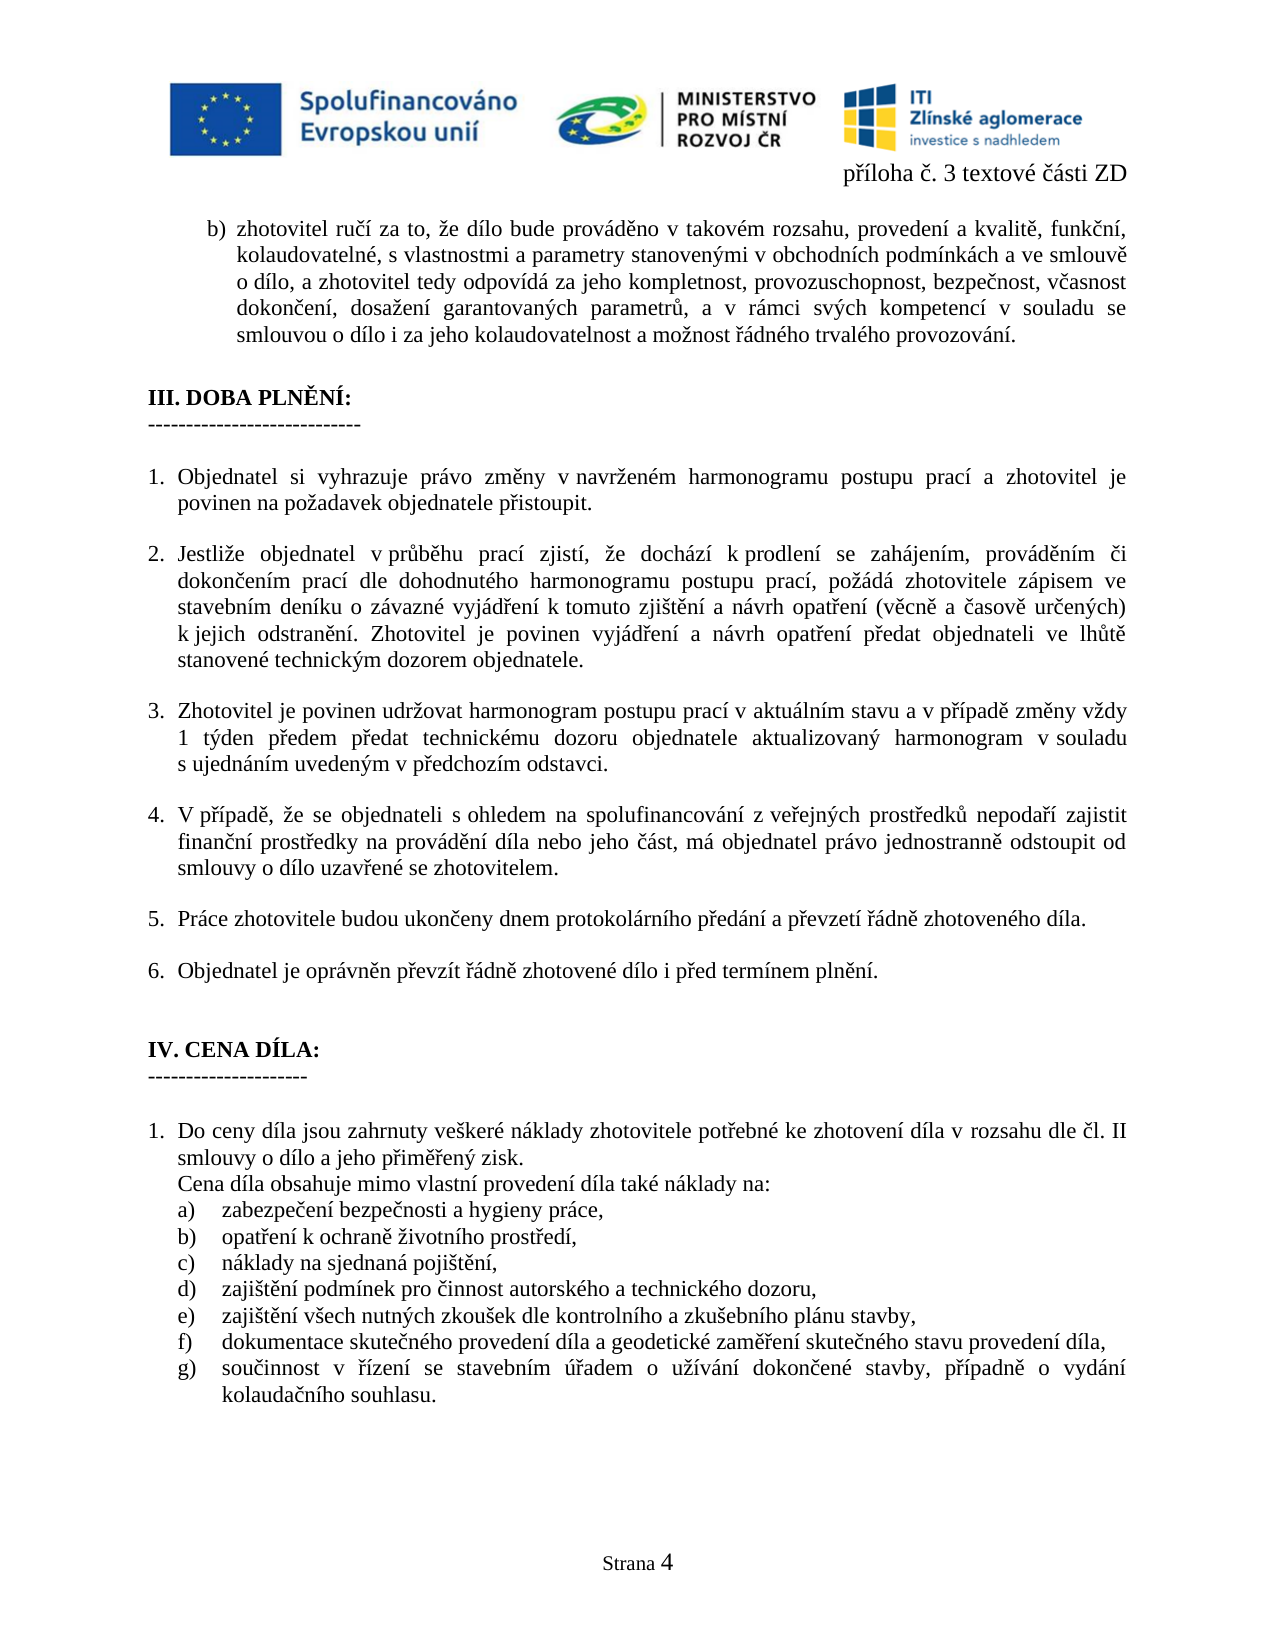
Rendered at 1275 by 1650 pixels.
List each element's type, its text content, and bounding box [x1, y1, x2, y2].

text IV. CENA DÍLA: [148, 1036, 1137, 1062]
text ---------------------------- [148, 410, 1137, 436]
list V případě, že se objednateli s ohledem na spolufinancování z veřejných prostředků nepodaří zajistit finanční prostředky na provádění díla nebo jeho část, má objednatel právo jednostranně odstoupit od smlouvy o dílo uzavřené se zhotovitelem. [148, 801, 1127, 880]
list Objednatel si vyhrazuje právo změny v navrženém harmonogramu postupu prací a zhotovitel je povinen na požadavek objednatele přistoupit. [148, 463, 1127, 516]
picture [832, 73, 1092, 158]
list dokumentace skutečného provedení díla a geodetické zaměření skutečného stavu provedení díla, [177, 1328, 1127, 1354]
list opatření k ochraně životního prostředí, [177, 1223, 1127, 1249]
list zajištění všech nutných zkoušek dle kontrolního a zkušebního plánu stavby, [177, 1302, 1127, 1328]
picture [168, 81, 821, 158]
list náklady na sjednaná pojištění, [177, 1249, 1127, 1275]
text --------------------- [148, 1062, 1137, 1117]
list zhotovitel ručí za to, že dílo bude prováděno v takovém rozsahu, provedení a kvalitě, funkční, kolaudovatelné, s vlastnostmi a parametry stanovenými v obchodních podmínkách a ve smlouvě o dílo, a zhotovitel tedy odpovídá za jeho kompletnost, provozuschopnost, bezpečnost, včasnost dokončení, dosažení garantovaných parametrů, a v rámci svých kompetencí v souladu se smlouvou o dílo i za jeho kolaudovatelnost a možnost řádného trvalého provozování. [207, 215, 1127, 347]
list Do ceny díla jsou zahrnuty veškeré náklady zhotovitele potřebné ke zhotovení díla v rozsahu dle čl. II smlouvy o dílo a jeho přiměřený zisk. [148, 1117, 1127, 1170]
list Práce zhotovitele budou ukončeny dnem protokolárního předání a převzetí řádně zhotoveného díla. [148, 905, 1127, 932]
list zabezpečení bezpečnosti a hygieny práce, [177, 1196, 1127, 1223]
text III. DOBA PLNĚNÍ: [148, 384, 1137, 410]
text Cena díla obsahuje mimo vlastní provedení díla také náklady na: [177, 1170, 1127, 1196]
list Jestliže objednatel v průběhu prací zjistí, že dochází k prodlení se zahájením, prováděním či dokončením prací dle dohodnutého harmonogramu postupu prací, požádá zhotovitele zápisem ve stavebním deníku o závazné vyjádření k tomuto zjištění a návrh opatření (věcně a časově určených) k jejich odstranění. Zhotovitel je povinen vyjádření a návrh opatření předat objednateli ve lhůtě stanovené technickým dozorem objednatele. [148, 541, 1127, 672]
list součinnost v řízení se stavebním úřadem o užívání dokončené stavby, případně o vydání kolaudačního souhlasu. [177, 1354, 1127, 1407]
list zajištění podmínek pro činnost autorského a technického dozoru, [177, 1275, 1127, 1302]
list Objednatel je oprávněn převzít řádně zhotovené dílo i před termínem plnění. [148, 957, 1127, 983]
list Zhotovitel je povinen udržovat harmonogram postupu prací v aktuálním stavu a v případě změny vždy 1 týden předem předat technickému dozoru objednatele aktualizovaný harmonogram v souladu s ujednáním uvedeným v předchozím odstavci. [148, 697, 1127, 776]
